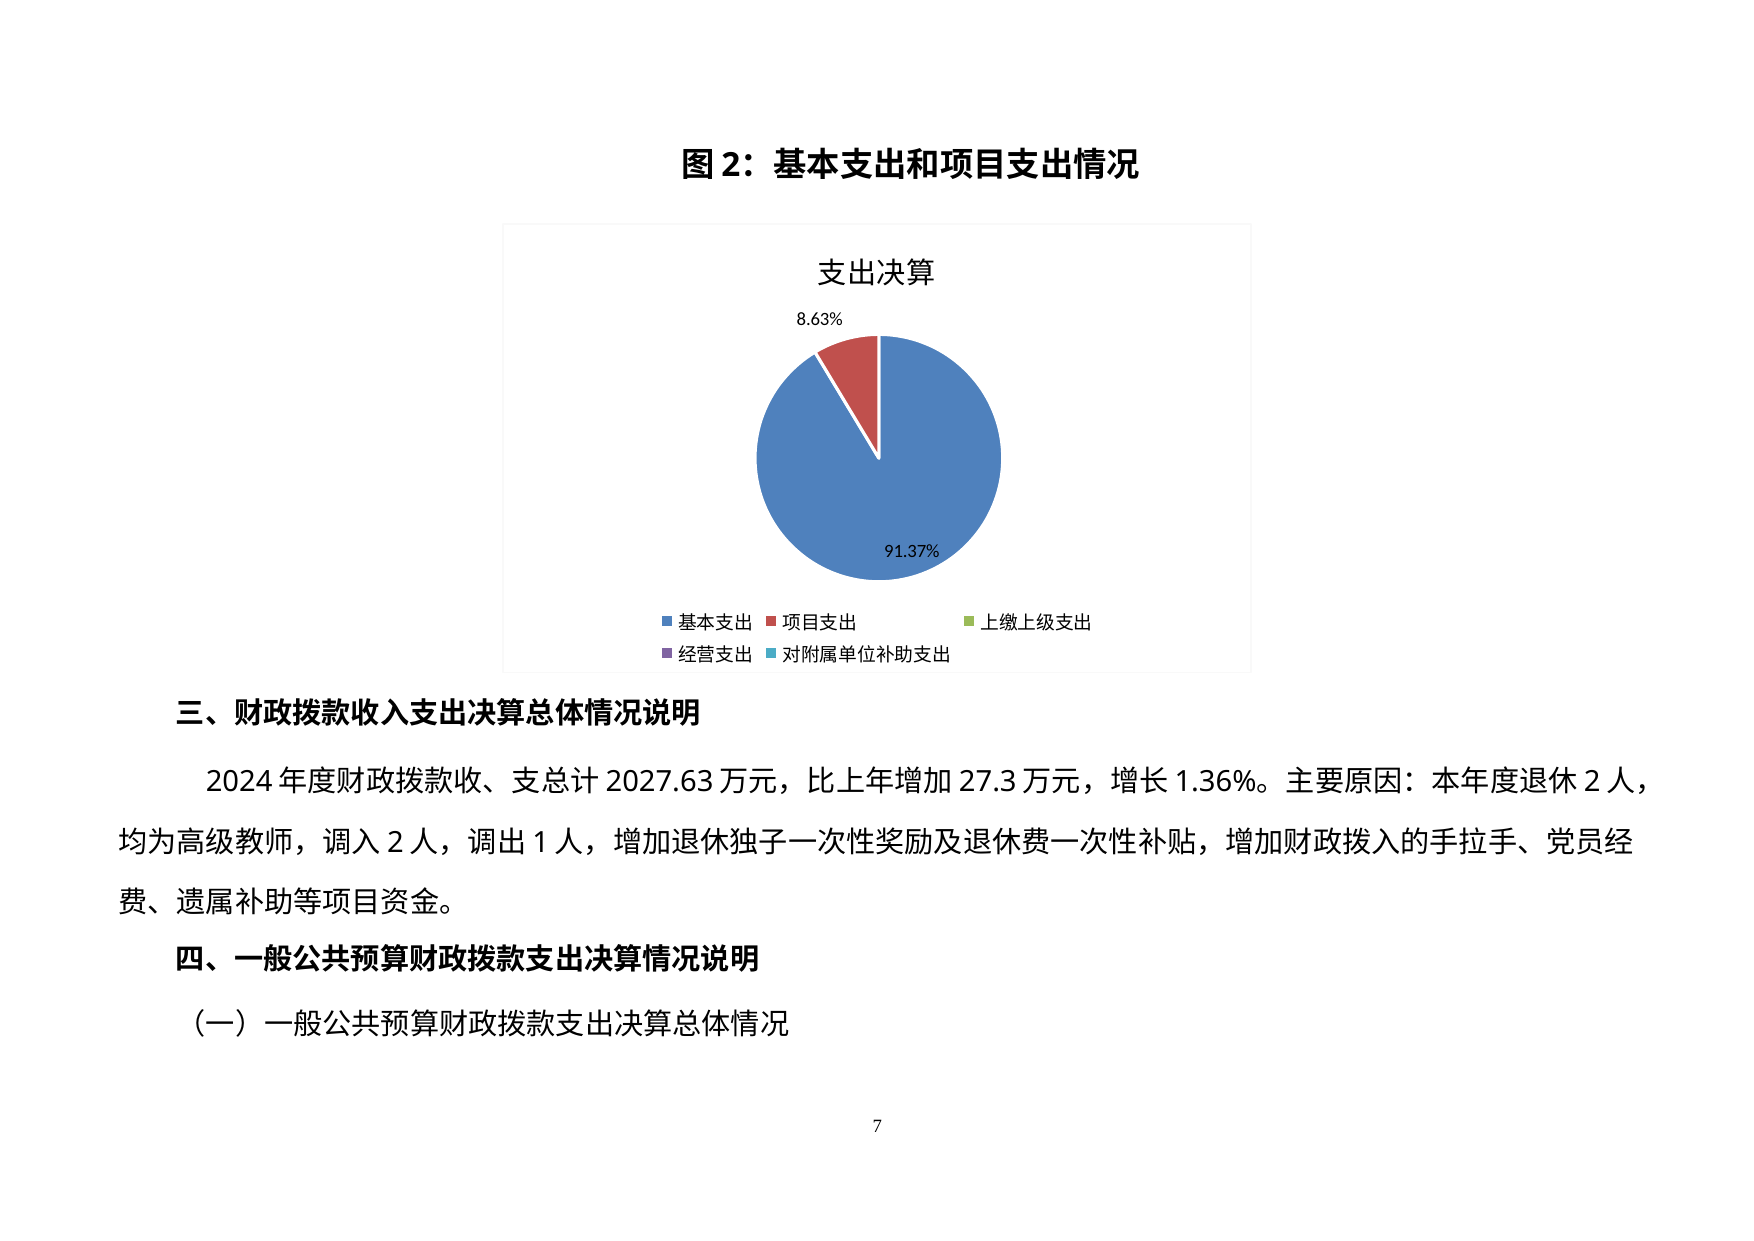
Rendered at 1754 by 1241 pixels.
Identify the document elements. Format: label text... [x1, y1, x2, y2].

text （一）一般公共预算财政拨款支出决算总体情况 [118, 989, 1636, 1054]
subtitle 图2：基本支出和项目支出情况 [118, 129, 1636, 194]
text 三、财政拨款收入支出决算总体情况说明 [118, 678, 1636, 743]
text 2024年度财政拨款收、支总计2027.63万元，比上年增加27.3万元，增长1.36%。主要原因：本年度退休2人，均为高级教师，调入2人，调出1人，增加退休独子一次性奖励及退休费一次性补贴，增加财政拨入的手拉手、党员经费、遗属补助等项目资金。 [118, 743, 1636, 924]
text 四、一般公共预算财政拨款支出决算情况说明 [118, 924, 1636, 989]
